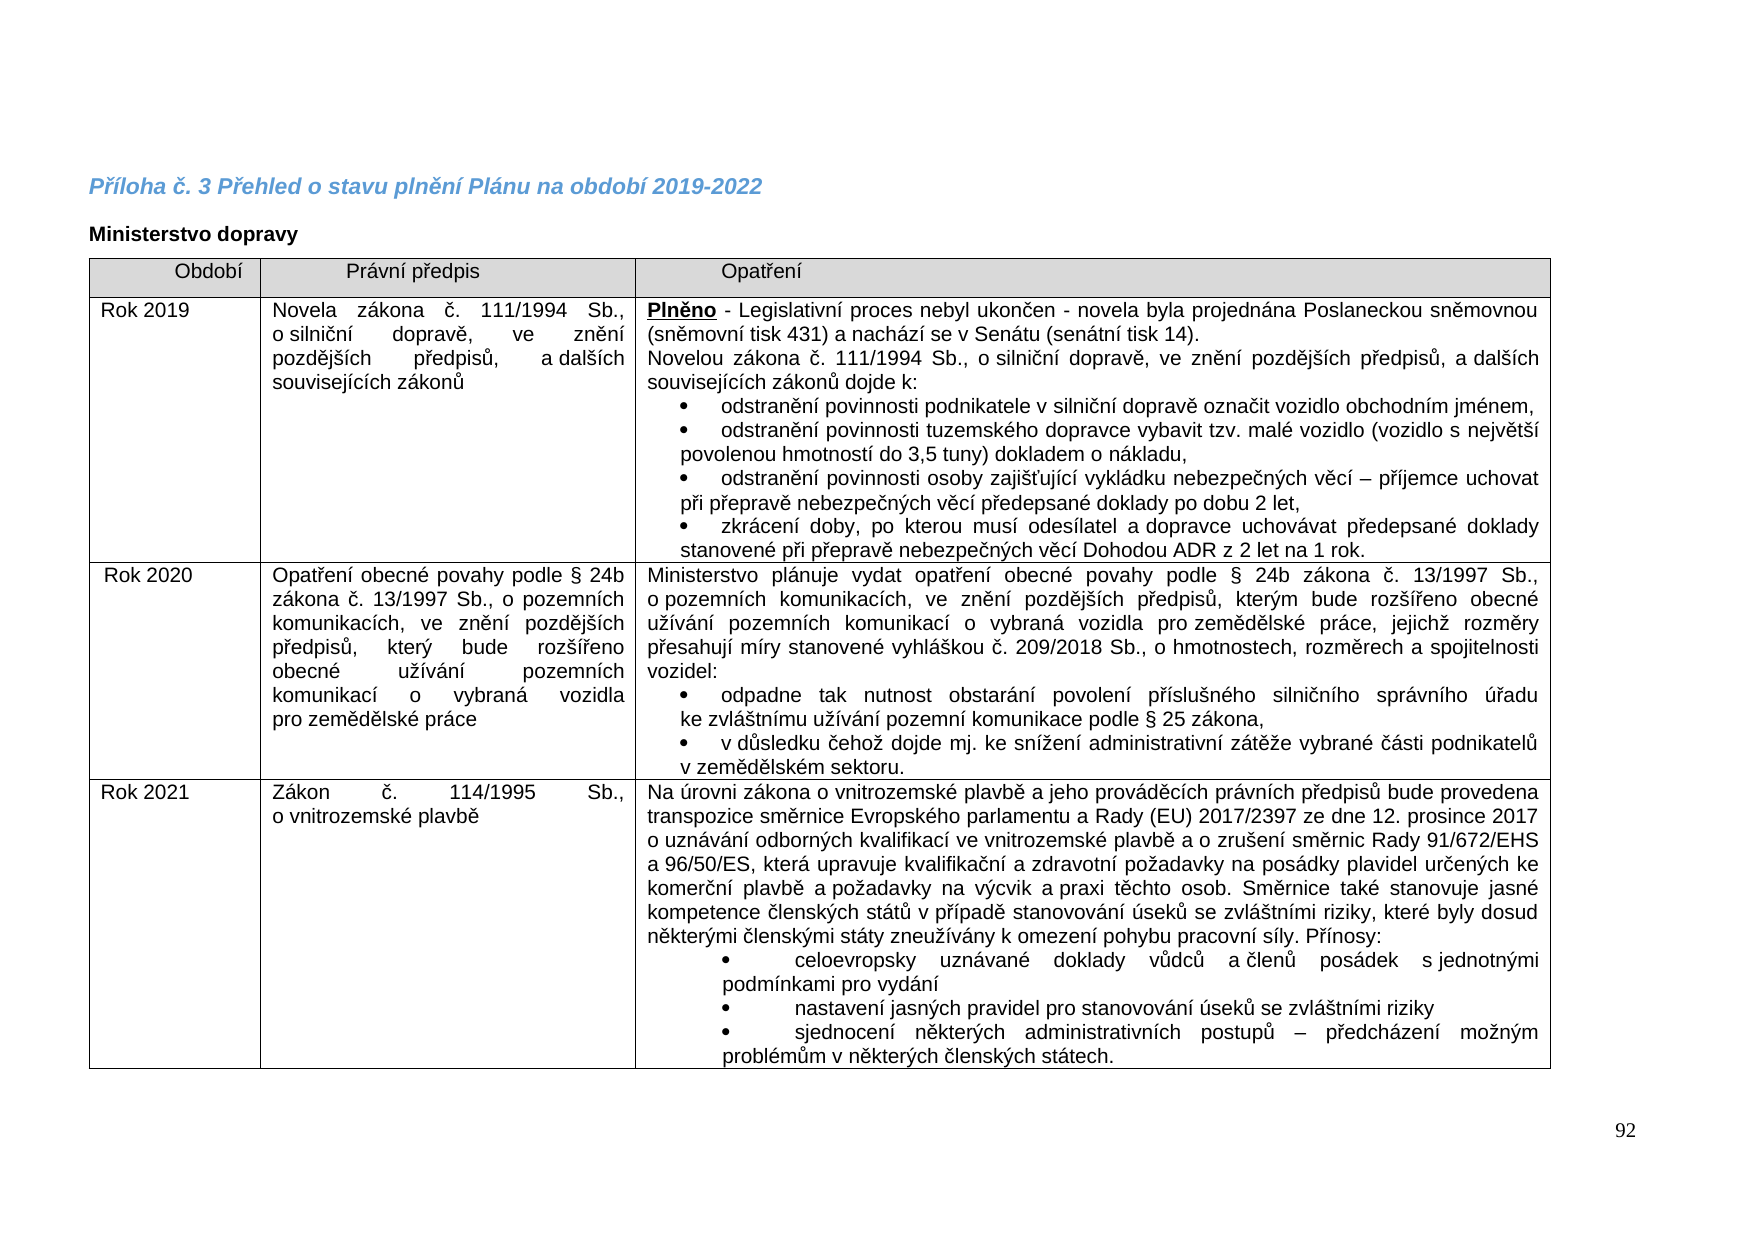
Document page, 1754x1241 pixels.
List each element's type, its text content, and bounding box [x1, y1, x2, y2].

table_cell Plněno - Legislativní proces nebyl ukončen - novela byla projednána Poslaneckou sněmovnou (sněmovní tisk 431) a nachází se v Senátu (senátní tisk 14). Novelou zákona č. 111/1994 Sb., o silniční dopravě, ve znění pozdějších předpisů, a dalších souvisejících zákonů dojde k: odstranění povinnosti podnikatele v silniční dopravě označit vozidlo obchodním jménem, odstranění povinnosti tuzemského dopravce vybavit tzv. malé vozidlo (vozidlo s největší povolenou hmotností do 3,5 tuny) dokladem o nákladu, odstranění povinnosti osoby zajišťující vykládku nebezpečných věcí – příjemce uchovat při přepravě nebezpečných věcí předepsané doklady po dobu 2 let, zkrácení doby, po kterou musí odesílatel a dopravce uchovávat předepsané doklady stanovené při přepravě nebezpečných věcí Dohodou ADR z 2 let na 1 rok. [636, 298, 1550, 562]
table_cell Ministerstvo plánuje vydat opatření obecné povahy podle § 24b zákona č. 13/1997 Sb., o pozemních komunikacích, ve znění pozdějších předpisů, kterým bude rozšířeno obecné užívání pozemních komunikací o vybraná vozidla pro zemědělské práce, jejichž rozměry přesahují míry stanovené vyhláškou č. 209/2018 Sb., o hmotnostech, rozměrech a spojitelnosti vozidel: odpadne tak nutnost obstarání povolení příslušného silničního správního úřadu ke zvláštnímu užívání pozemní komunikace podle § 25 zákona, v důsledku čehož dojde mj. ke snížení administrativní zátěže vybrané části podnikatelů v zemědělském sektoru. [636, 563, 1550, 779]
table_cell Rok 2020 [90, 563, 260, 779]
text Ministerstvo dopravy [89, 222, 1636, 246]
table_header Období [90, 259, 260, 297]
table_cell Rok 2021 [90, 780, 260, 1068]
table_cell Rok 2019 [90, 298, 260, 562]
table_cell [636, 780, 1550, 1068]
table_header Opatření [636, 259, 1550, 297]
table_cell Opatření obecné povahy podle § 24b zákona č. 13/1997 Sb., o pozemních komunikacích, ve znění pozdějších předpisů, který bude rozšířeno obecné užívání pozemních komunikací o vybraná vozidla pro zemědělské práce [261, 563, 635, 779]
table_cell Novela zákona č. 111/1994 Sb., o silniční dopravě, ve znění pozdějších předpisů, a dalších souvisejících zákonů [261, 298, 635, 562]
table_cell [261, 780, 635, 1068]
subtitle Příloha č. 3 Přehled o stavu plnění Plánu na období 2019-2022 [89, 173, 1636, 199]
table_header Právní předpis [261, 259, 635, 297]
